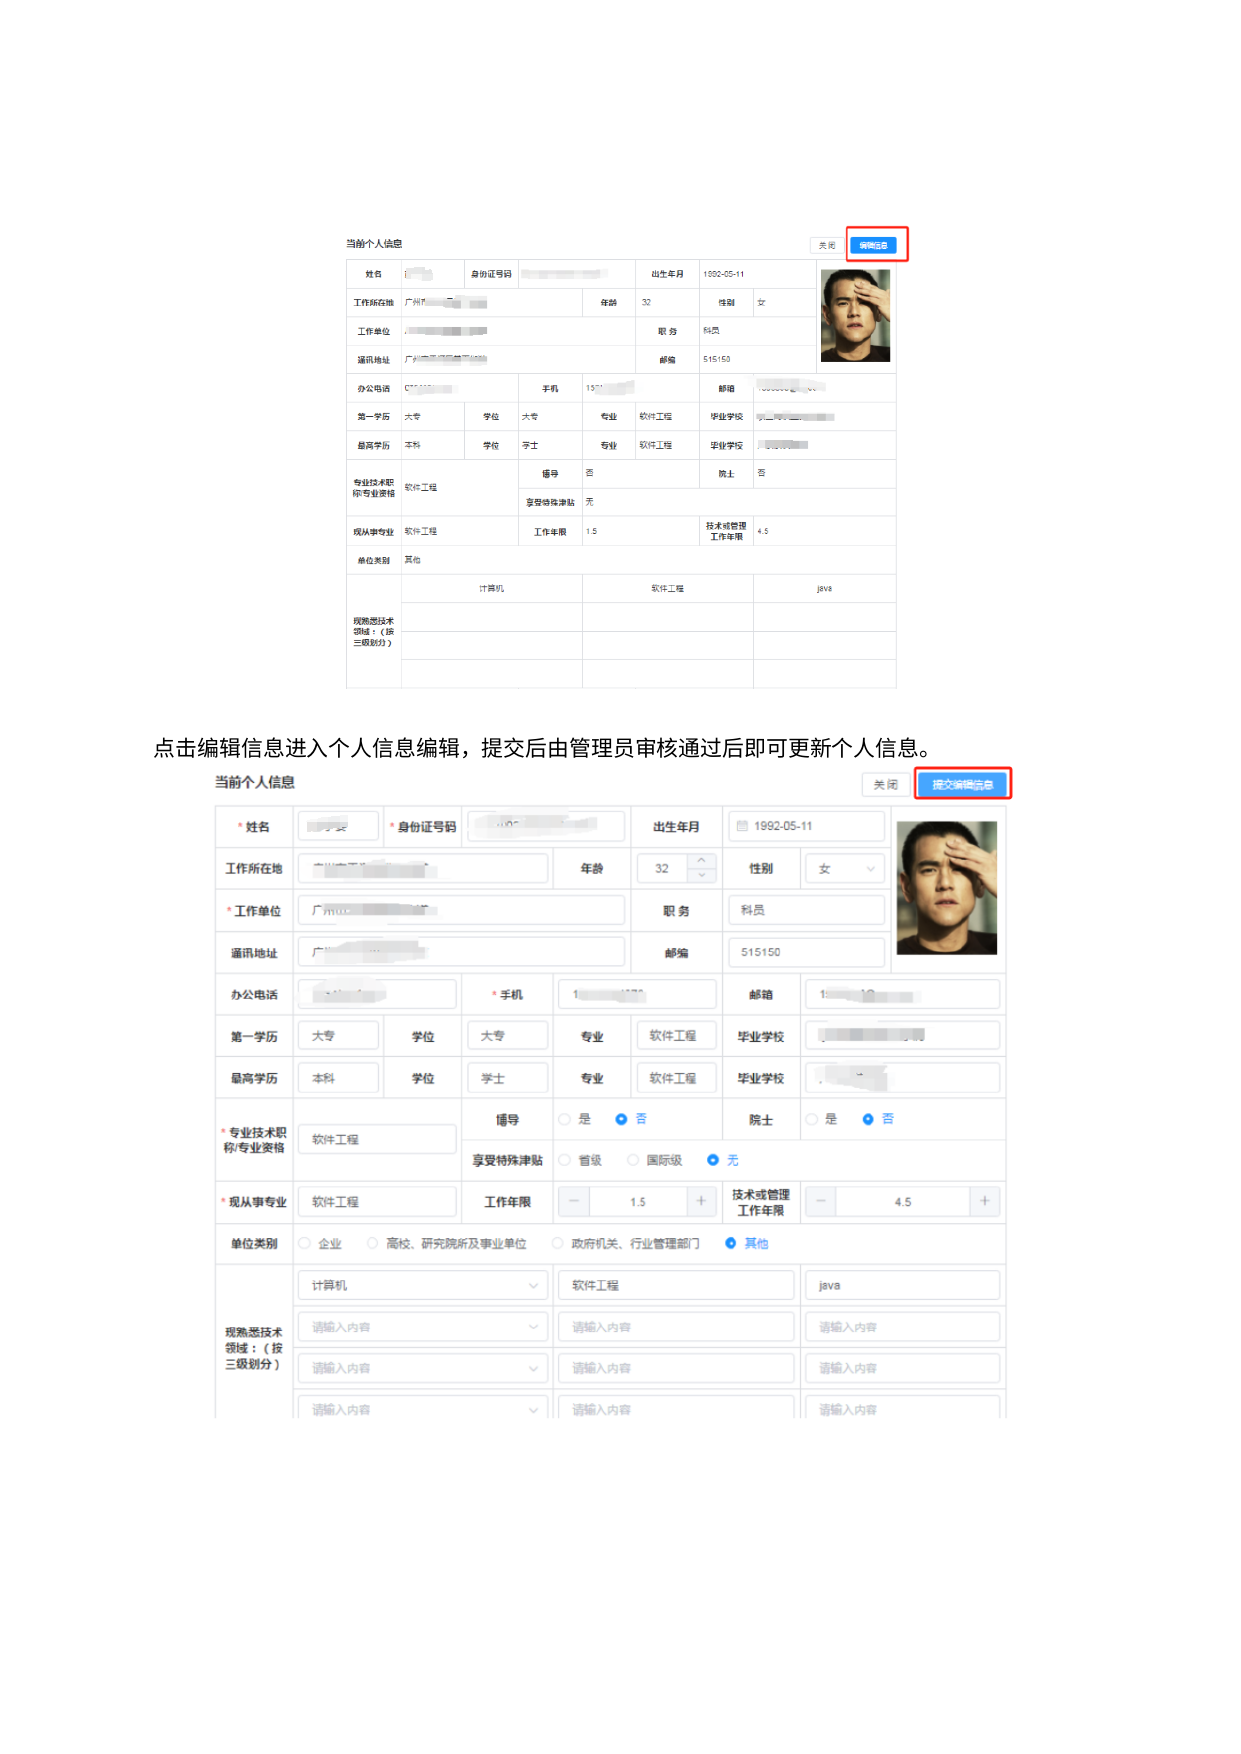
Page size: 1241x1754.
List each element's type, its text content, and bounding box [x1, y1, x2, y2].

text 点击编辑信息进入个人信息编辑，提交后由管理员审核通过后即可更新个人信息。 [153, 731, 1087, 763]
picture [187, 763, 1053, 1469]
picture [187, 210, 1053, 689]
